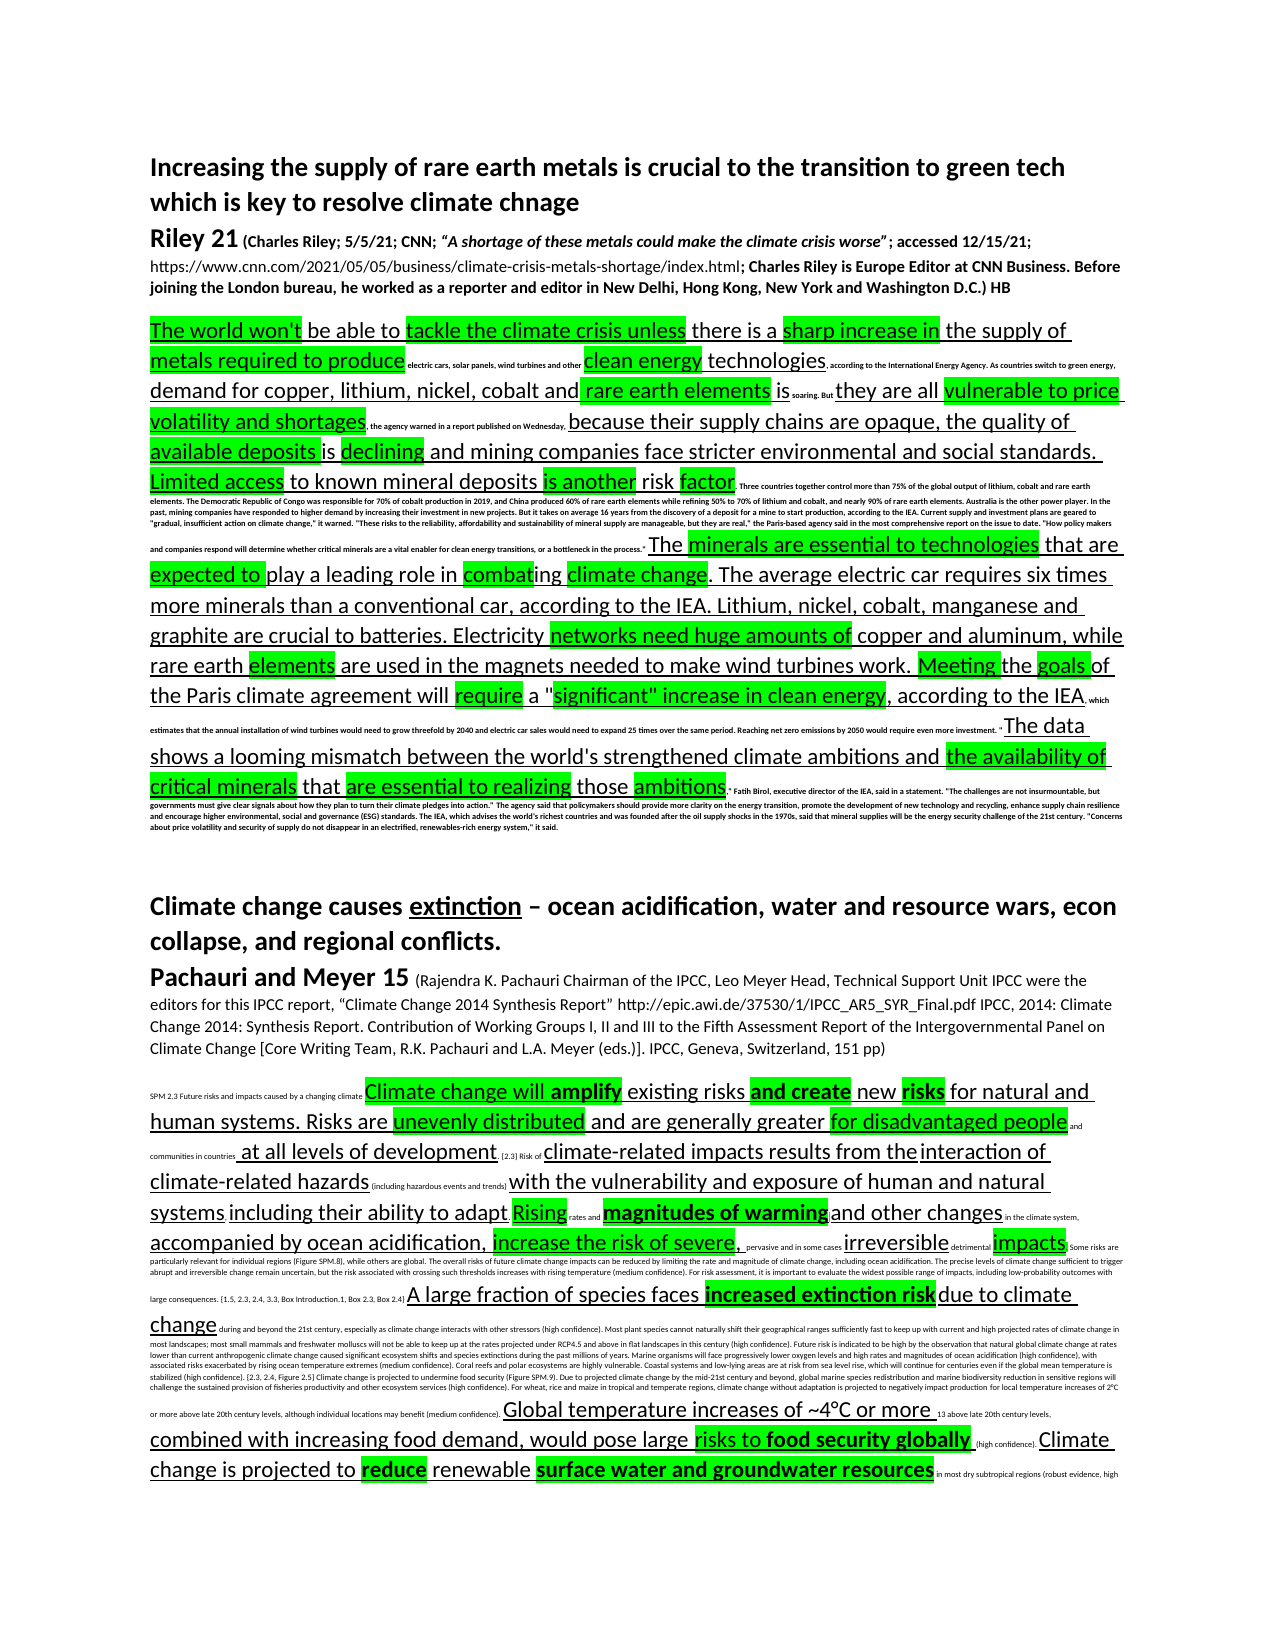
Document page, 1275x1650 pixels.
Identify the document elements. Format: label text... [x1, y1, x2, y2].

text Climate change causes extinction – ocean acidification, water and resource wars, econ collapse, and regional conflicts. [150, 889, 1125, 957]
text The world won't be able to tackle the climate crisis unless there is a sharp increase in the supply of metals required to produce electric cars, solar panels, wind turbines and other clean energy technologies, according to the International Energy Agency. As countries switch to green energy, demand for copper, lithium, nickel, cobalt and rare earth elements is soaring. But they are all vulnerable to price volatility and shortages, the agency warned in a report published on Wednesday, because their supply chains are opaque, the quality of available deposits is declining and mining companies face stricter environmental and social standards. Limited access to known mineral deposits is another risk factor. Three countries together control more than 75% of the global output of lithium, cobalt and rare earth elements. The Democratic Republic of Congo was responsible for 70% of cobalt production in 2019, and China produced 60% of rare earth elements while refining 50% to 70% of lithium and cobalt, and nearly 90% of rare earth elements. Australia is the other power player. In the past, mining companies have responded to higher demand by increasing their investment in new projects. But it takes on average 16 years from the discovery of a deposit for a mine to start production, according to the IEA. Current supply and investment plans are geared to "gradual, insufficient action on climate change," it warned. "These risks to the reliability, affordability and sustainability of mineral supply are manageable, but they are real," the Paris-based agency said in the most comprehensive report on the issue to date. "How policy makers and companies respond will determine whether critical minerals are a vital enabler for clean energy transitions, or a bottleneck in the process." The minerals are essential to technologies that are expected to play a leading role in combating climate change. The average electric car requires six times more minerals than a conventional car, according to the IEA. Lithium, nickel, cobalt, manganese and graphite are crucial to batteries. Electricity networks need huge amounts of copper and aluminum, while rare earth elements are used in the magnets needed to make wind turbines work. Meeting the goals of the Paris climate agreement will require a "significant" increase in clean energy, according to the IEA, which estimates that the annual installation of wind turbines would need to grow threefold by 2040 and electric car sales would need to expand 25 times over the same period. Reaching net zero emissions by 2050 would require even more investment. "The data shows a looming mismatch between the world's strengthened climate ambitions and the availability of critical minerals that are essential to realizing those ambitions," Fatih Birol, executive director of the IEA, said in a statement. "The challenges are not insurmountable, but governments must give clear signals about how they plan to turn their climate pledges into action." The agency said that policymakers should provide more clarity on the energy transition, promote the development of new technology and recycling, enhance supply chain resilience and encourage higher environmental, social and governance (ESG) standards. The IEA, which advises the world's richest countries and was founded after the oil supply shocks in the 1970s, said that mineral supplies will be the energy security challenge of the 21st century. "Concerns about price volatility and security of supply do not disappear in an electrified, renewables-rich energy system," it said. [150, 316, 1125, 833]
text Pachauri and Meyer 15 (Rajendra K. Pachauri Chairman of the IPCC, Leo Meyer Head, Technical Support Unit IPCC were the editors for this IPCC report, “Climate Change 2014 Synthesis Report” http://epic.awi.de/37530/1/IPCC_AR5_SYR_Final.pdf IPCC, 2014: Climate Change 2014: Synthesis Report. Contribution of Working Groups I, II and III to the Fifth Assessment Report of the Intergovernmental Panel on Climate Change [Core Writing Team, R.K. Pachauri and L.A. Meyer (eds.)]. IPCC, Geneva, Switzerland, 151 pp) [150, 960, 1125, 1059]
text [150, 1077, 1125, 1483]
text Riley 21 (Charles Riley; 5/5/21; CNN; “A shortage of these metals could make the climate crisis worse”; accessed 12/15/21; https://www.cnn.com/2021/05/05/business/climate-crisis-metals-shortage/index.html; Charles Riley is Europe Editor at CNN Business. Before joining the London bureau, he worked as a reporter and editor in New Delhi, Hong Kong, New York and Washington D.C.) HB [150, 221, 1125, 298]
subtitle Increasing the supply of rare earth metals is crucial to the transition to green tech which is key to resolve climate chnage [150, 150, 1125, 219]
